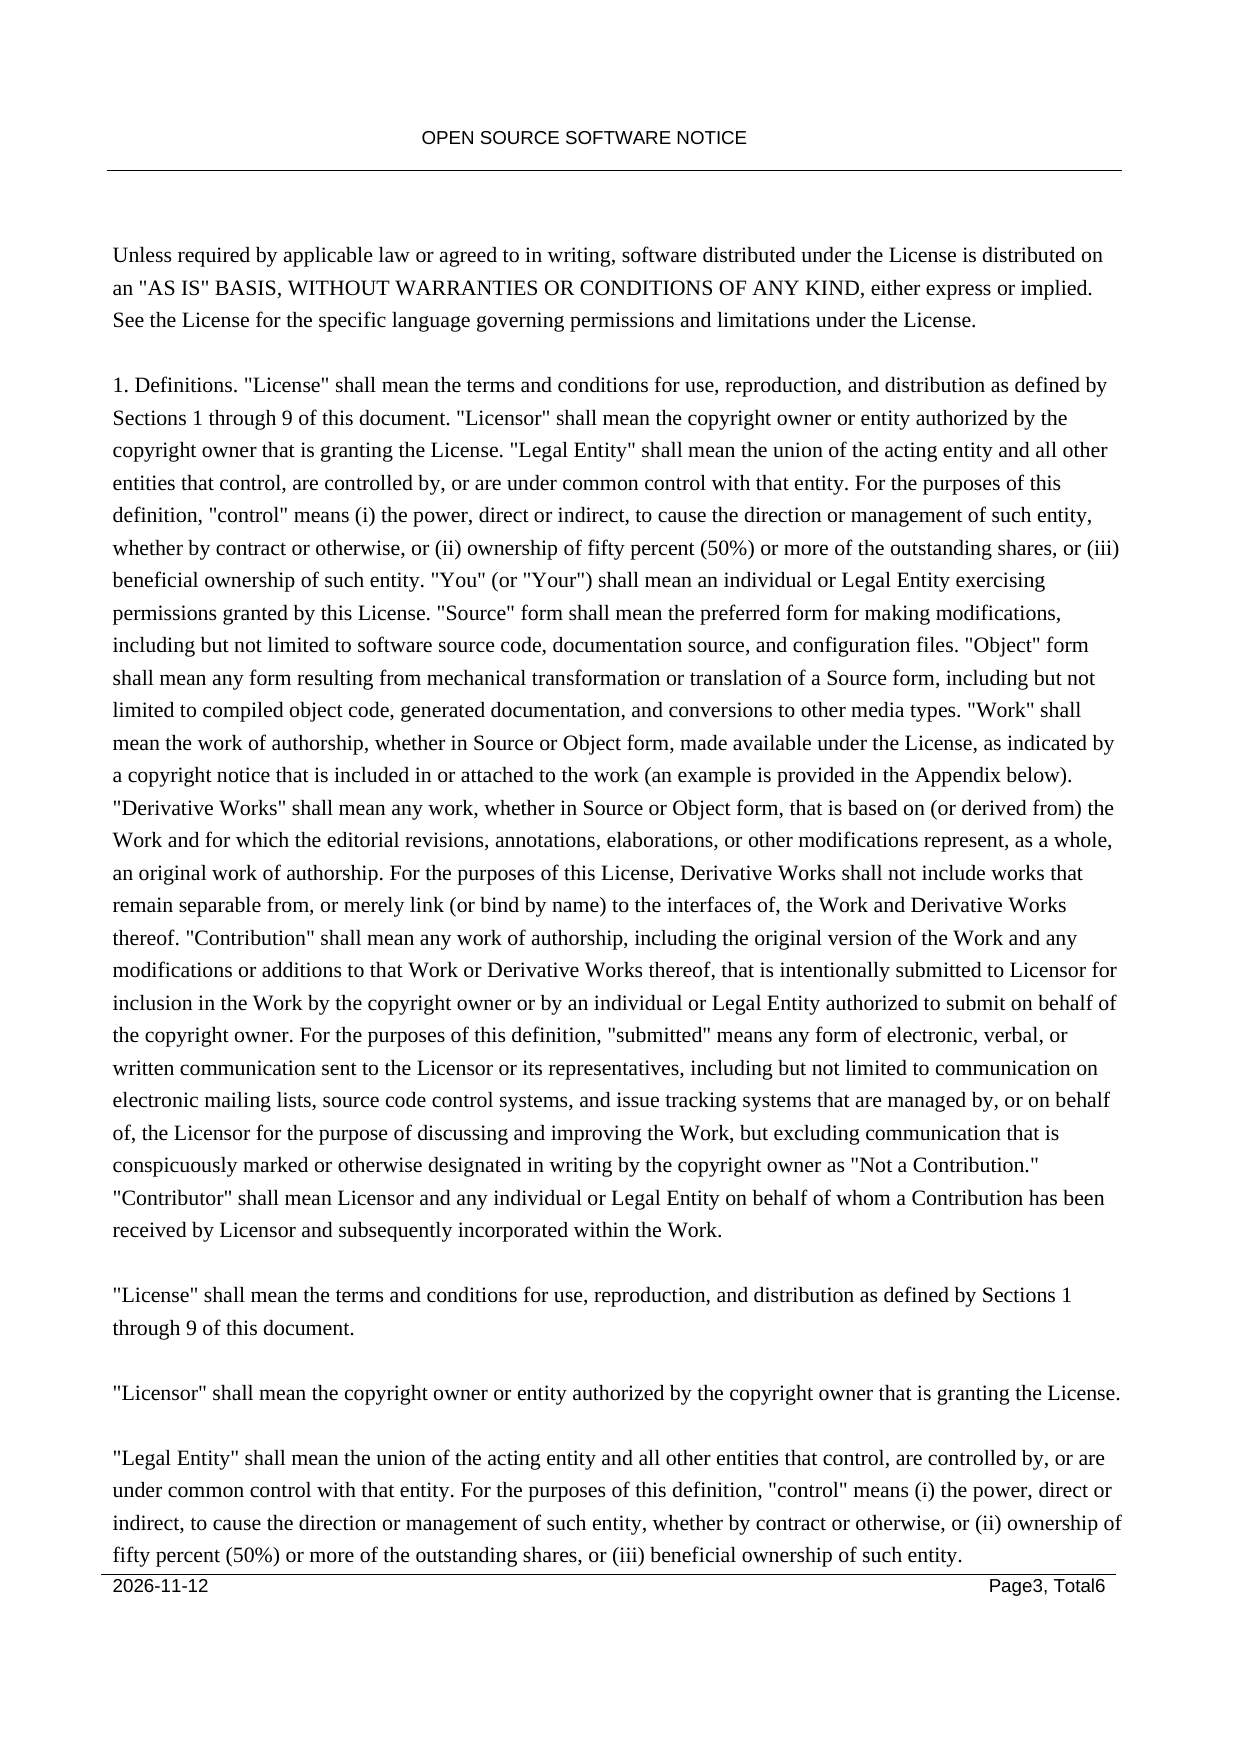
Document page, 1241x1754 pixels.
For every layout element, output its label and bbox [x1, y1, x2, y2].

text [112, 206, 1128, 1571]
